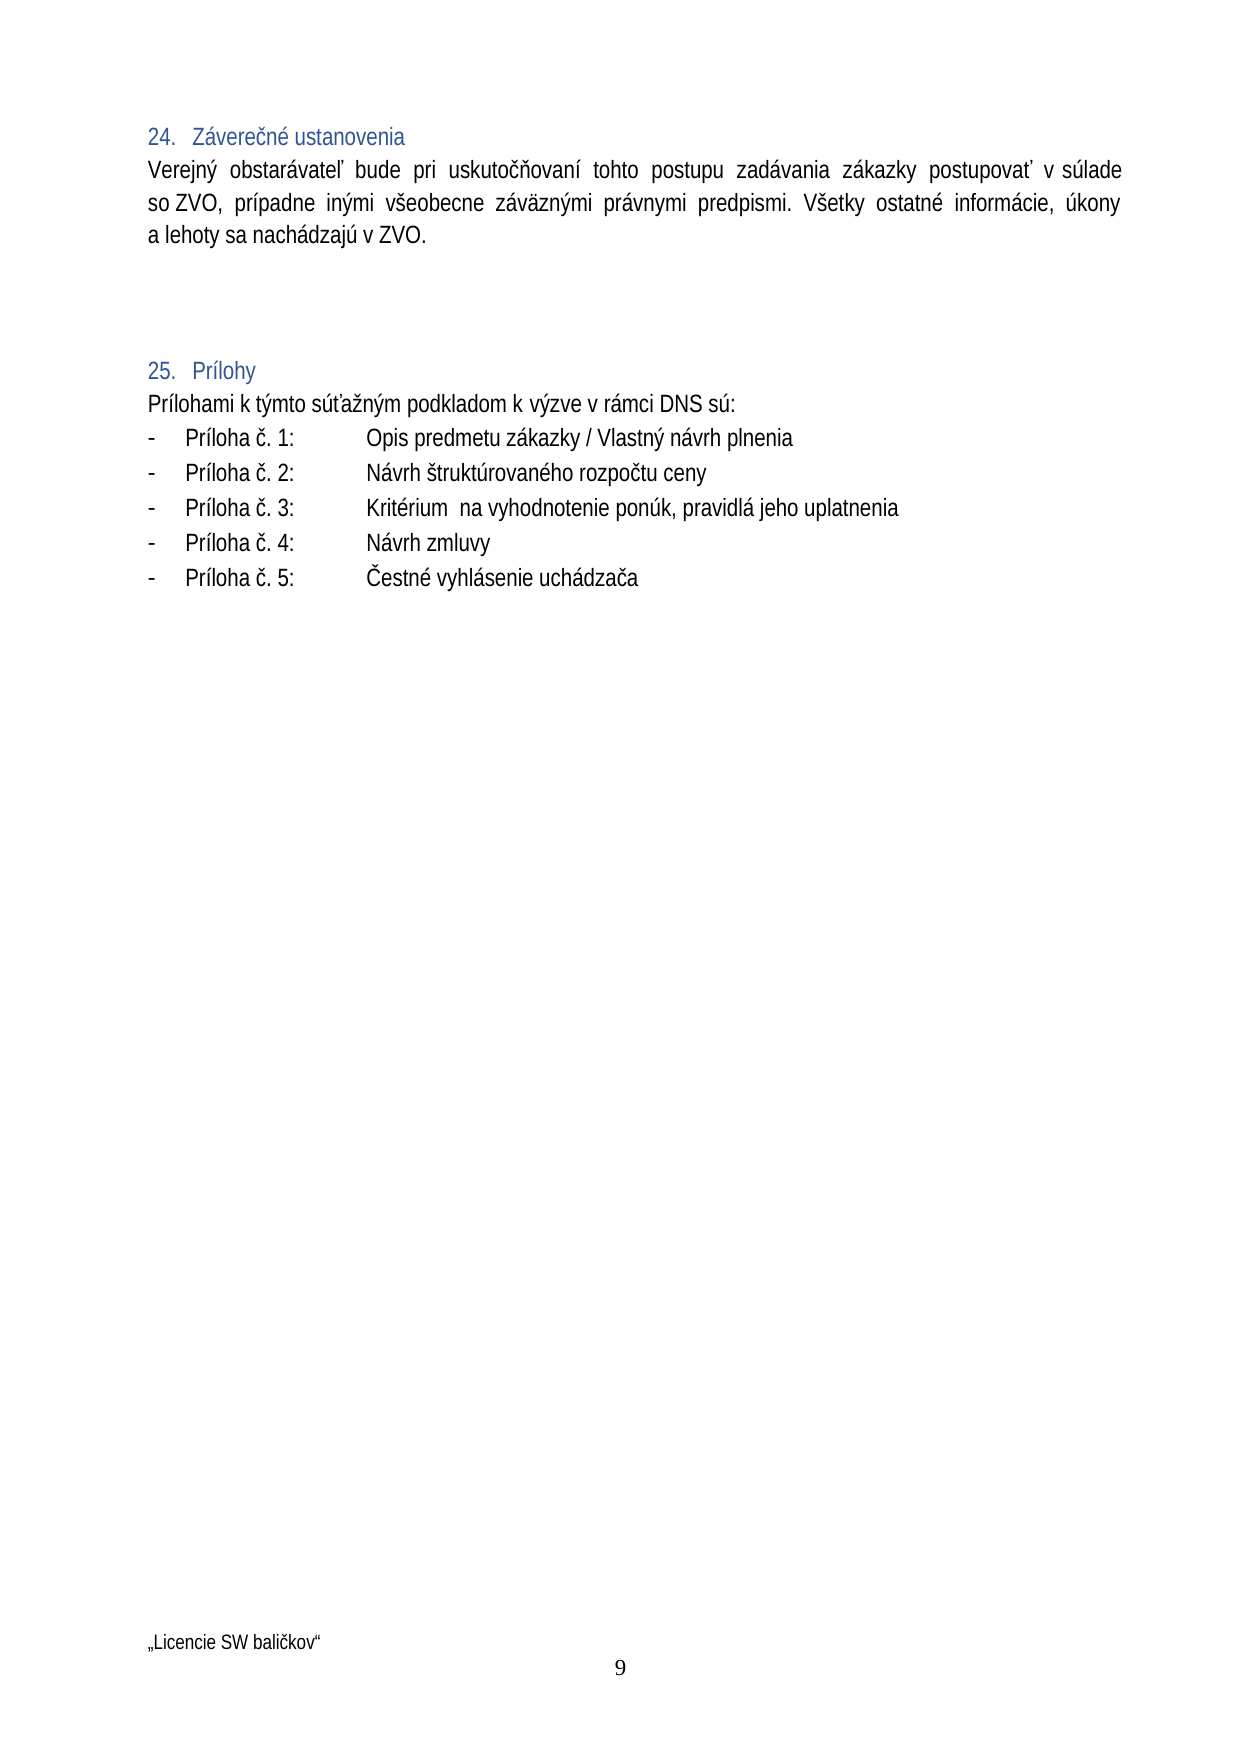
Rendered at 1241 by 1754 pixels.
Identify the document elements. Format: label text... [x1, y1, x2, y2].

subtitle Prílohy [148, 356, 1122, 385]
list Príloha č. 5: Čestné vyhlásenie uchádzača [148, 562, 1122, 593]
text Verejný obstarávateľ bude pri uskutočňovaní tohto postupu zadávania zákazky postupovať v súlade so ZVO, prípadne inými všeobecne záväznými právnymi predpismi. Všetky ostatné informácie, úkony a lehoty sa nachádzajú v ZVO. [148, 155, 1122, 249]
list Príloha č. 3: Kritérium na vyhodnotenie ponúk, pravidlá jeho uplatnenia [148, 492, 1122, 523]
list Príloha č. 2: Návrh štruktúrovaného rozpočtu ceny [148, 457, 1122, 488]
list Príloha č. 1: Opis predmetu zákazky / Vlastný návrh plnenia [148, 422, 1122, 453]
subtitle Záverečné ustanovenia [148, 122, 1122, 150]
list Príloha č. 4: Návrh zmluvy [148, 527, 1122, 558]
text Prílohami k týmto súťažným podkladom k výzve v rámci DNS sú: [148, 389, 1122, 418]
